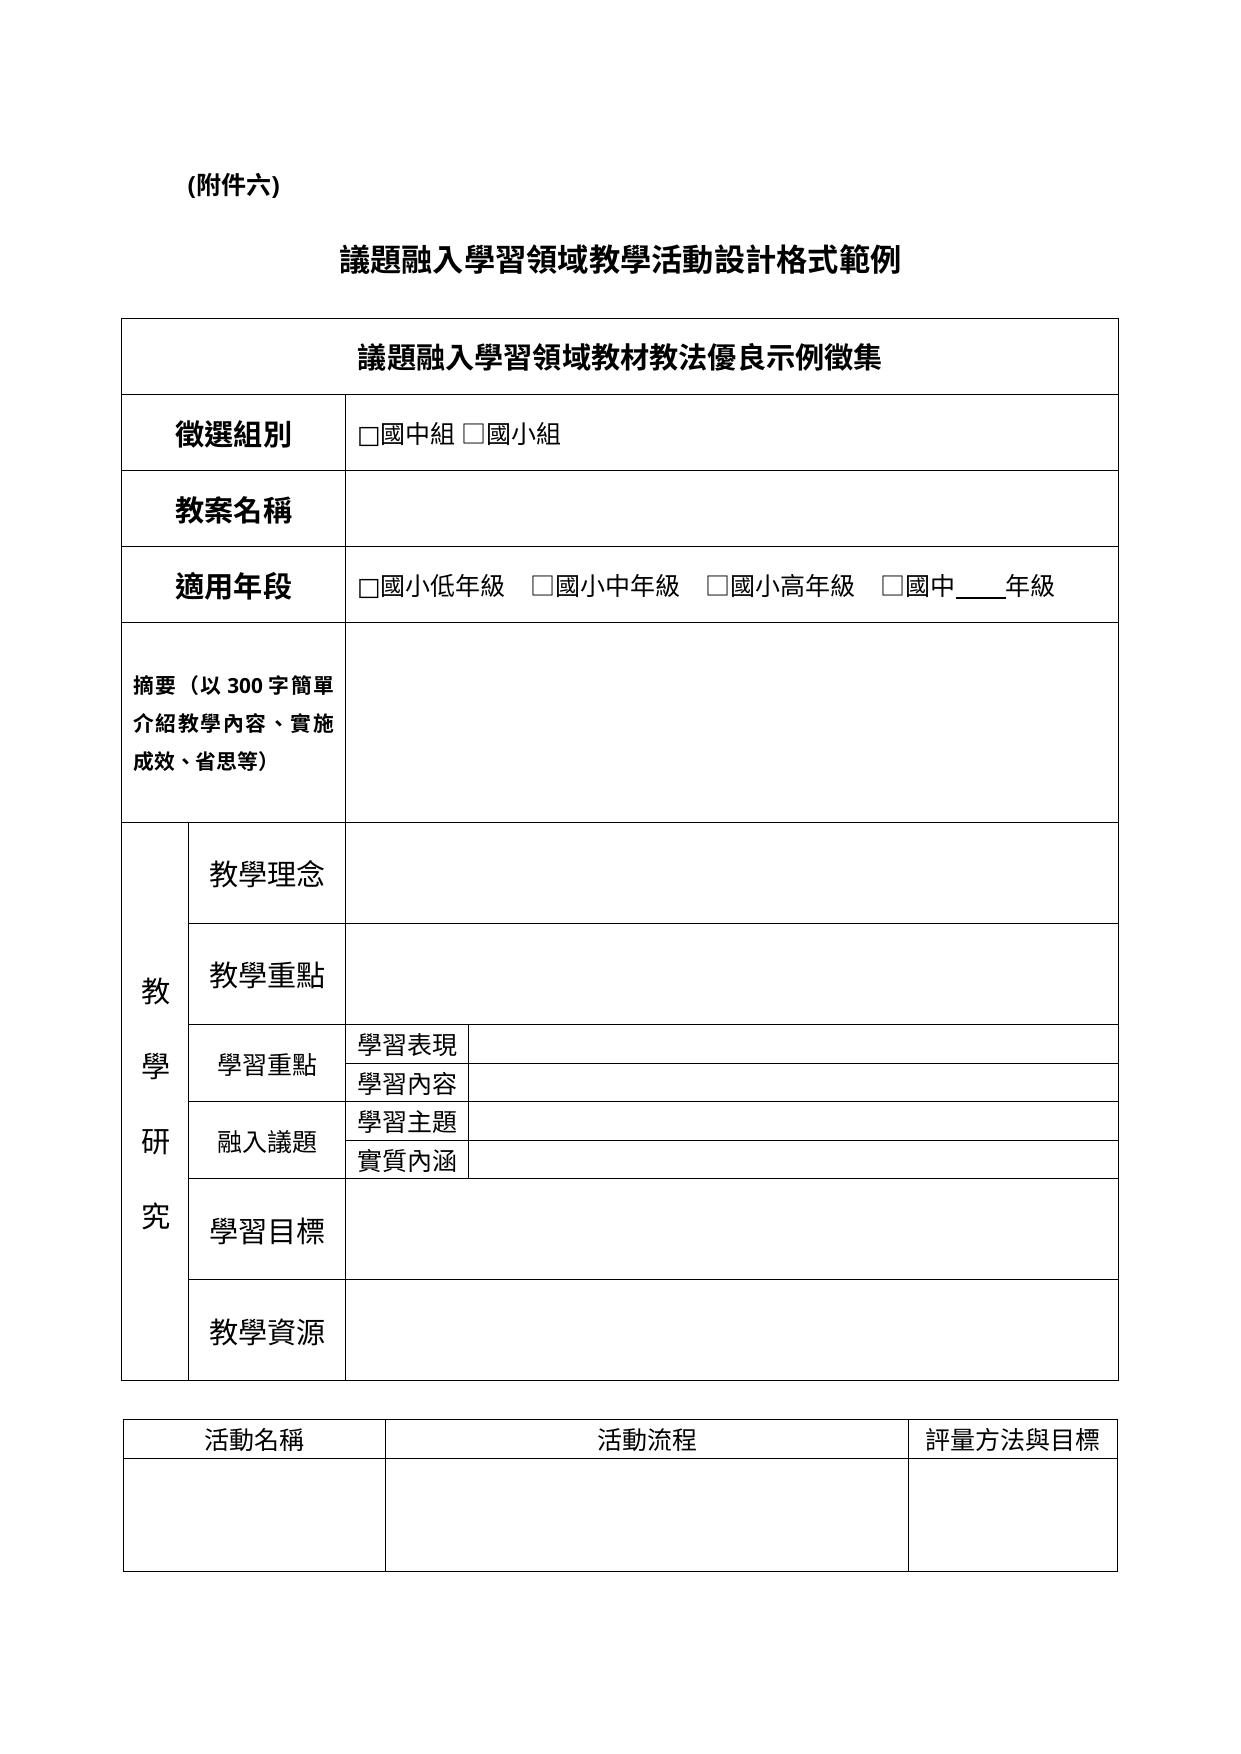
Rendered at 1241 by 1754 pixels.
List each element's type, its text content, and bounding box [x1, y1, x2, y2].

table_cell 學習表現 [346, 1025, 468, 1063]
table_cell 學習目標 [189, 1179, 345, 1279]
table_cell [909, 1459, 1117, 1571]
table_cell [469, 1141, 1118, 1178]
table_cell 摘要（以300字簡單介紹教學內容、實施成效、省思等） [122, 623, 345, 822]
text (附件六) [187, 164, 1053, 202]
table_cell 適用年段 [122, 547, 345, 622]
table_cell [346, 823, 1118, 923]
table_cell 學習重點 [189, 1025, 345, 1101]
table_cell 融入議題 [189, 1102, 345, 1178]
table_cell [346, 1179, 1118, 1279]
table_cell □國中組 □國小組 [346, 395, 1118, 470]
table_cell 教學資源 [189, 1280, 345, 1380]
table_cell [346, 471, 1118, 546]
table_header 議題融入學習領域教材教法優良示例徵集 [122, 319, 1118, 394]
table_cell 實質內涵 [346, 1141, 468, 1178]
table_cell [346, 1280, 1118, 1380]
table_cell [346, 924, 1118, 1024]
table_header 活動名稱 [124, 1420, 385, 1457]
table_cell 教案名稱 [122, 471, 345, 546]
table_cell 學習內容 [346, 1064, 468, 1101]
table_header 活動流程 [386, 1420, 908, 1457]
table_cell 學習主題 [346, 1102, 468, 1140]
table_cell [346, 623, 1118, 822]
table_cell 徵選組別 [122, 395, 345, 470]
text 議題融入學習領域教學活動設計格式範例 [187, 220, 1053, 295]
table_cell [469, 1064, 1118, 1101]
table_cell 教學 研究 [122, 823, 188, 1380]
table_cell [469, 1102, 1118, 1140]
table_cell □國小低年級 □國小中年級 □國小高年級 □國中 年級 [346, 547, 1118, 622]
table_header 評量方法與目標 [909, 1420, 1117, 1457]
table_cell 教學理念 [189, 823, 345, 923]
table_cell [386, 1459, 908, 1571]
table_cell [124, 1459, 385, 1571]
table_cell 教學重點 [189, 924, 345, 1024]
table_cell [469, 1025, 1118, 1063]
